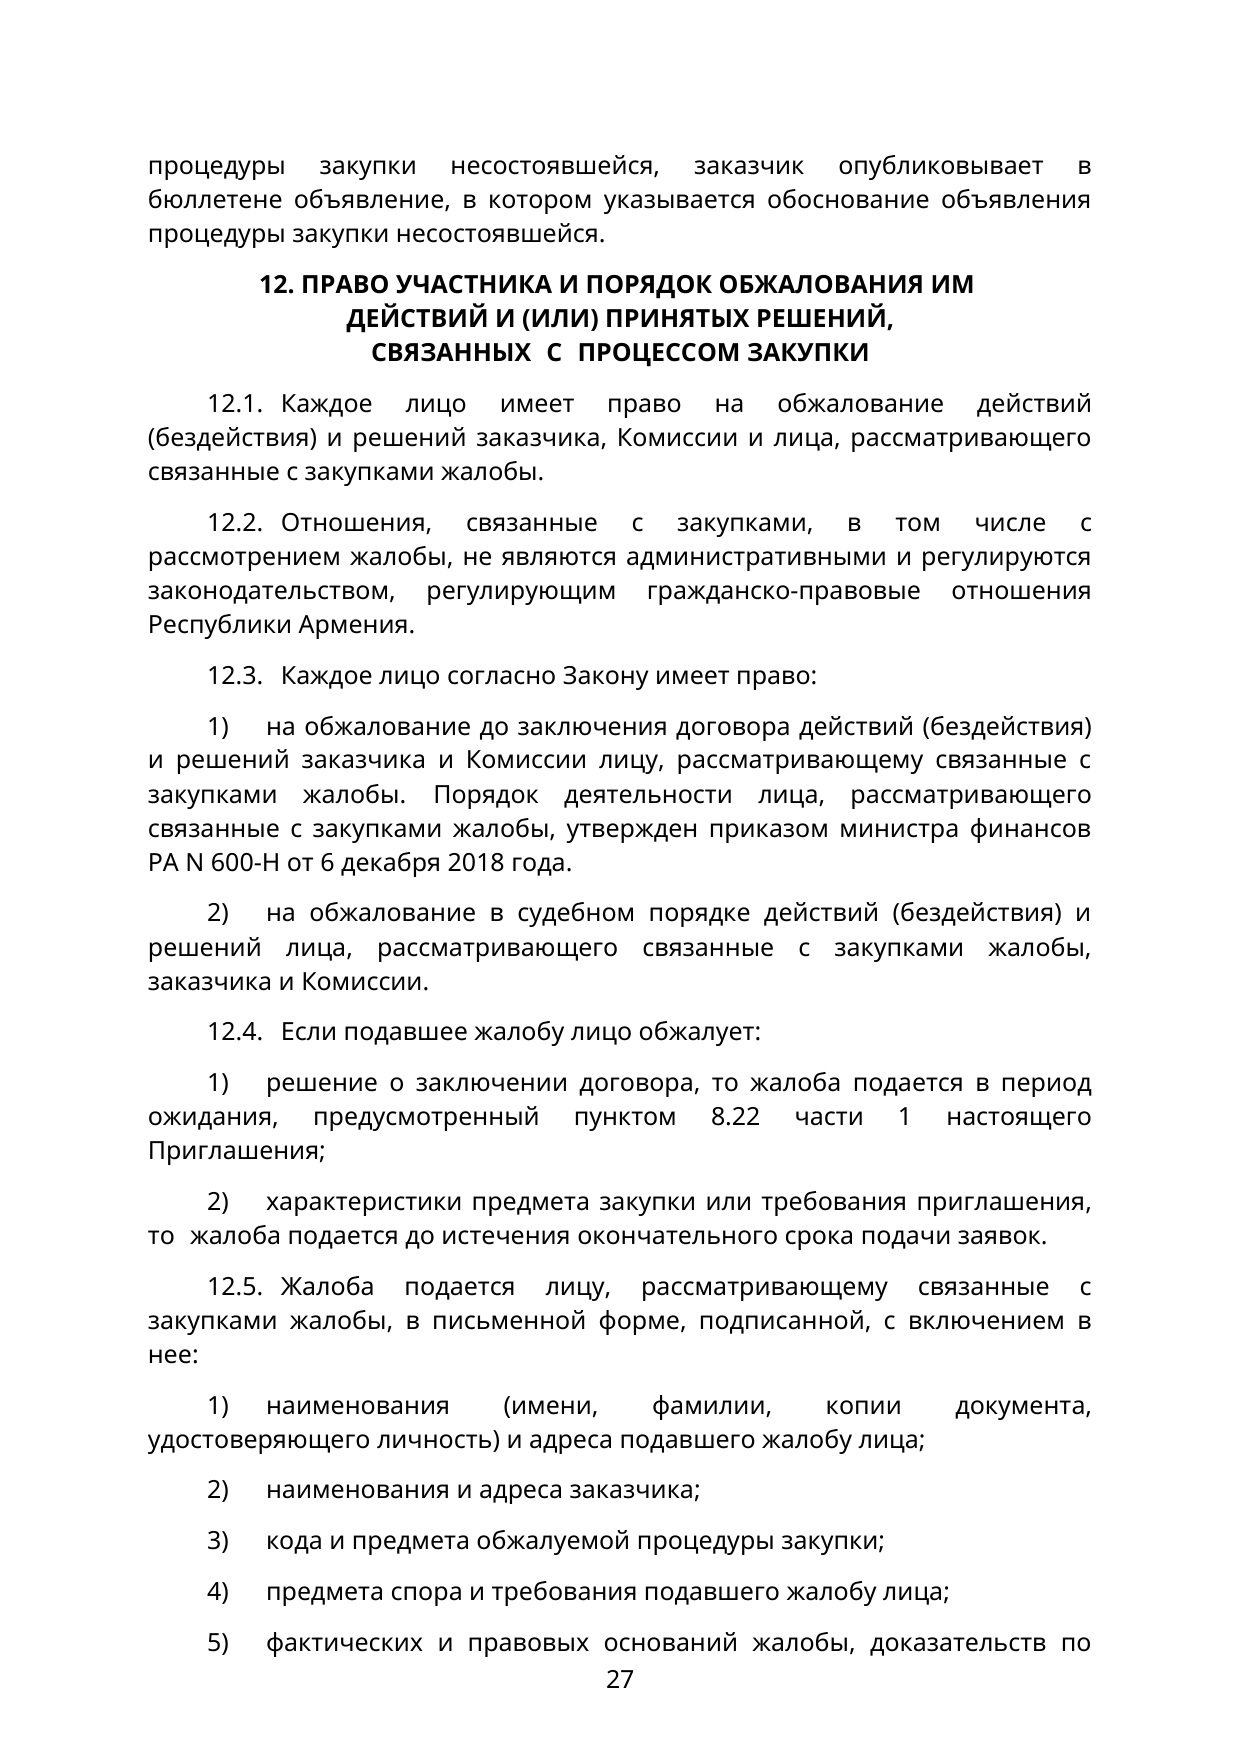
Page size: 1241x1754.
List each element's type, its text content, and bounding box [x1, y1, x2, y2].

text 2) наименования и адреса заказчика; [148, 1472, 1092, 1506]
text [148, 1624, 1092, 1658]
text 12.5. Жалоба подается лицу, рассматривающему связанные с закупками жалобы, в письменной форме, подписанной, с включением в нее: [148, 1268, 1092, 1371]
text 2) характеристики предмета закупки или требования приглашения, то жалоба подается до истечения окончательного срока подачи заявок. [148, 1183, 1092, 1252]
text 1) наименования (имени, фамилии, копии документа, удостоверяющего личность) и адреса подавшего жалобу лица; [148, 1387, 1092, 1456]
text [148, 148, 1092, 250]
text 1) решение о заключении договора, то жалоба подается в период ожидания, предусмотренный пунктом 8.22 части 1 настоящего Приглашения; [148, 1065, 1092, 1167]
text 4) предмета спора и требования подавшего жалобу лица; [148, 1574, 1092, 1608]
text 12. ПРАВО УЧАСТНИКА И ПОРЯДОК ОБЖАЛОВАНИЯ ИМ ДЕЙСТВИЙ И (ИЛИ) ПРИНЯТЫХ РЕШЕНИЙ, СВЯЗАННЫХ С ПРОЦЕССОМ ЗАКУПКИ [207, 267, 1034, 369]
text 2) на обжалование в судебном порядке действий (бездействия) и решений лица, рассматривающего связанные с закупками жалобы, заказчика и Комиссии. [148, 895, 1092, 997]
text 12.1. Каждое лицо имеет право на обжалование действий (бездействия) и решений заказчика, Комиссии и лица, рассматривающего связанные с закупками жалобы. [148, 386, 1092, 488]
text 1) на обжалование до заключения договора действий (бездействия) и решений заказчика и Комиссии лицу, рассматривающему связанные с закупками жалобы. Порядок деятельности лица, рассматривающего связанные с закупками жалобы, утвержден приказом министра финансов РА N 600-Н от 6 декабря 2018 года. [148, 708, 1092, 878]
text 12.2. Отношения, связанные с закупками, в том числе с рассмотрением жалобы, не являются административными и регулируются законодательством, регулирующим гражданско-правовые отношения Республики Армения. [148, 504, 1092, 641]
text 12.3. Каждое лицо согласно Закону имеет право: [148, 657, 1092, 691]
text 3) кода и предмета обжалуемой процедуры закупки; [148, 1523, 1092, 1557]
text 12.4. Если подавшее жалобу лицо обжалует: [148, 1014, 1092, 1048]
